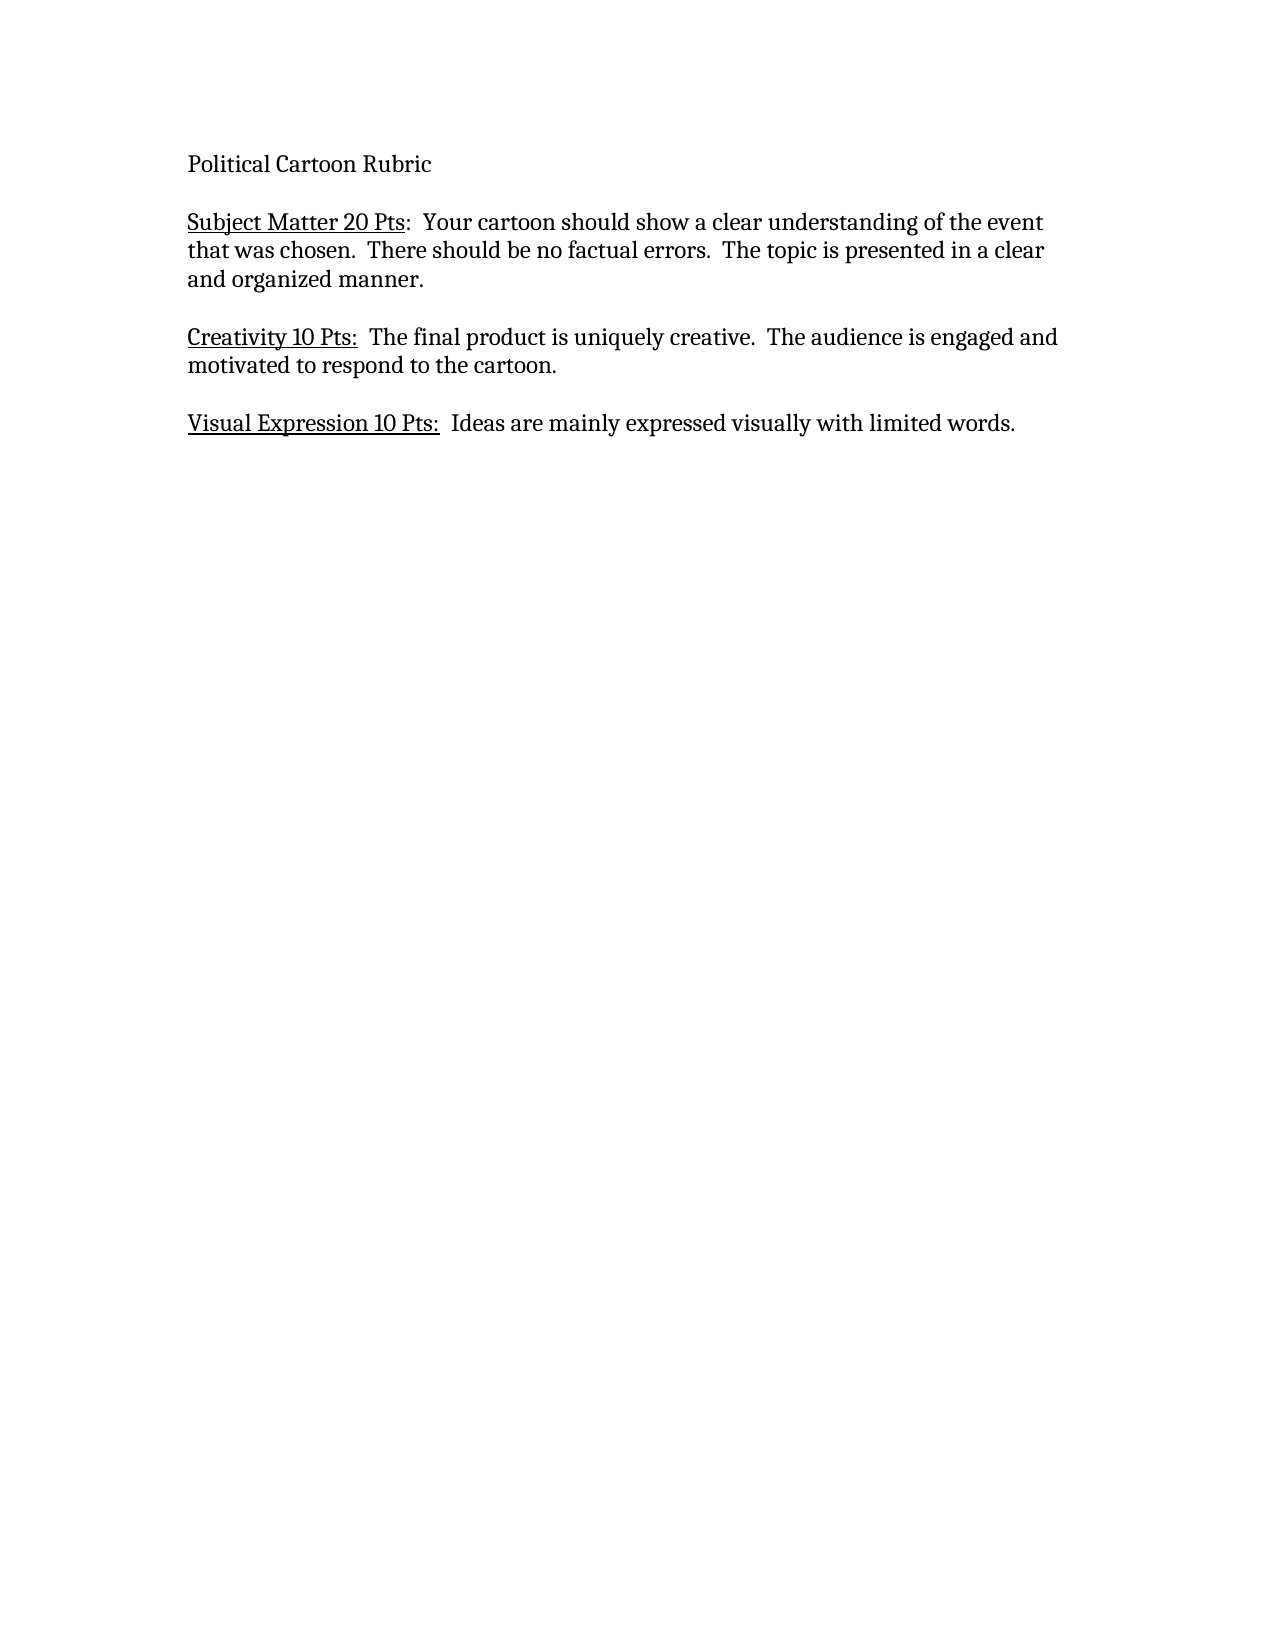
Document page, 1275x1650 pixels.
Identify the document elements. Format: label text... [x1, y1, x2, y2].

text Visual Expression 10 Pts: Ideas are mainly expressed visually with limited words. [187, 409, 1087, 437]
text Political Cartoon Rubric [187, 150, 1087, 179]
text Subject Matter 20 Pts: Your cartoon should show a clear understanding of the event that was chosen. There should be no factual errors. The topic is presented in a clear and organized manner. [187, 207, 1087, 294]
text Creativity 10 Pts: The final product is uniquely creative. The audience is engaged and motivated to respond to the cartoon. [187, 322, 1087, 380]
